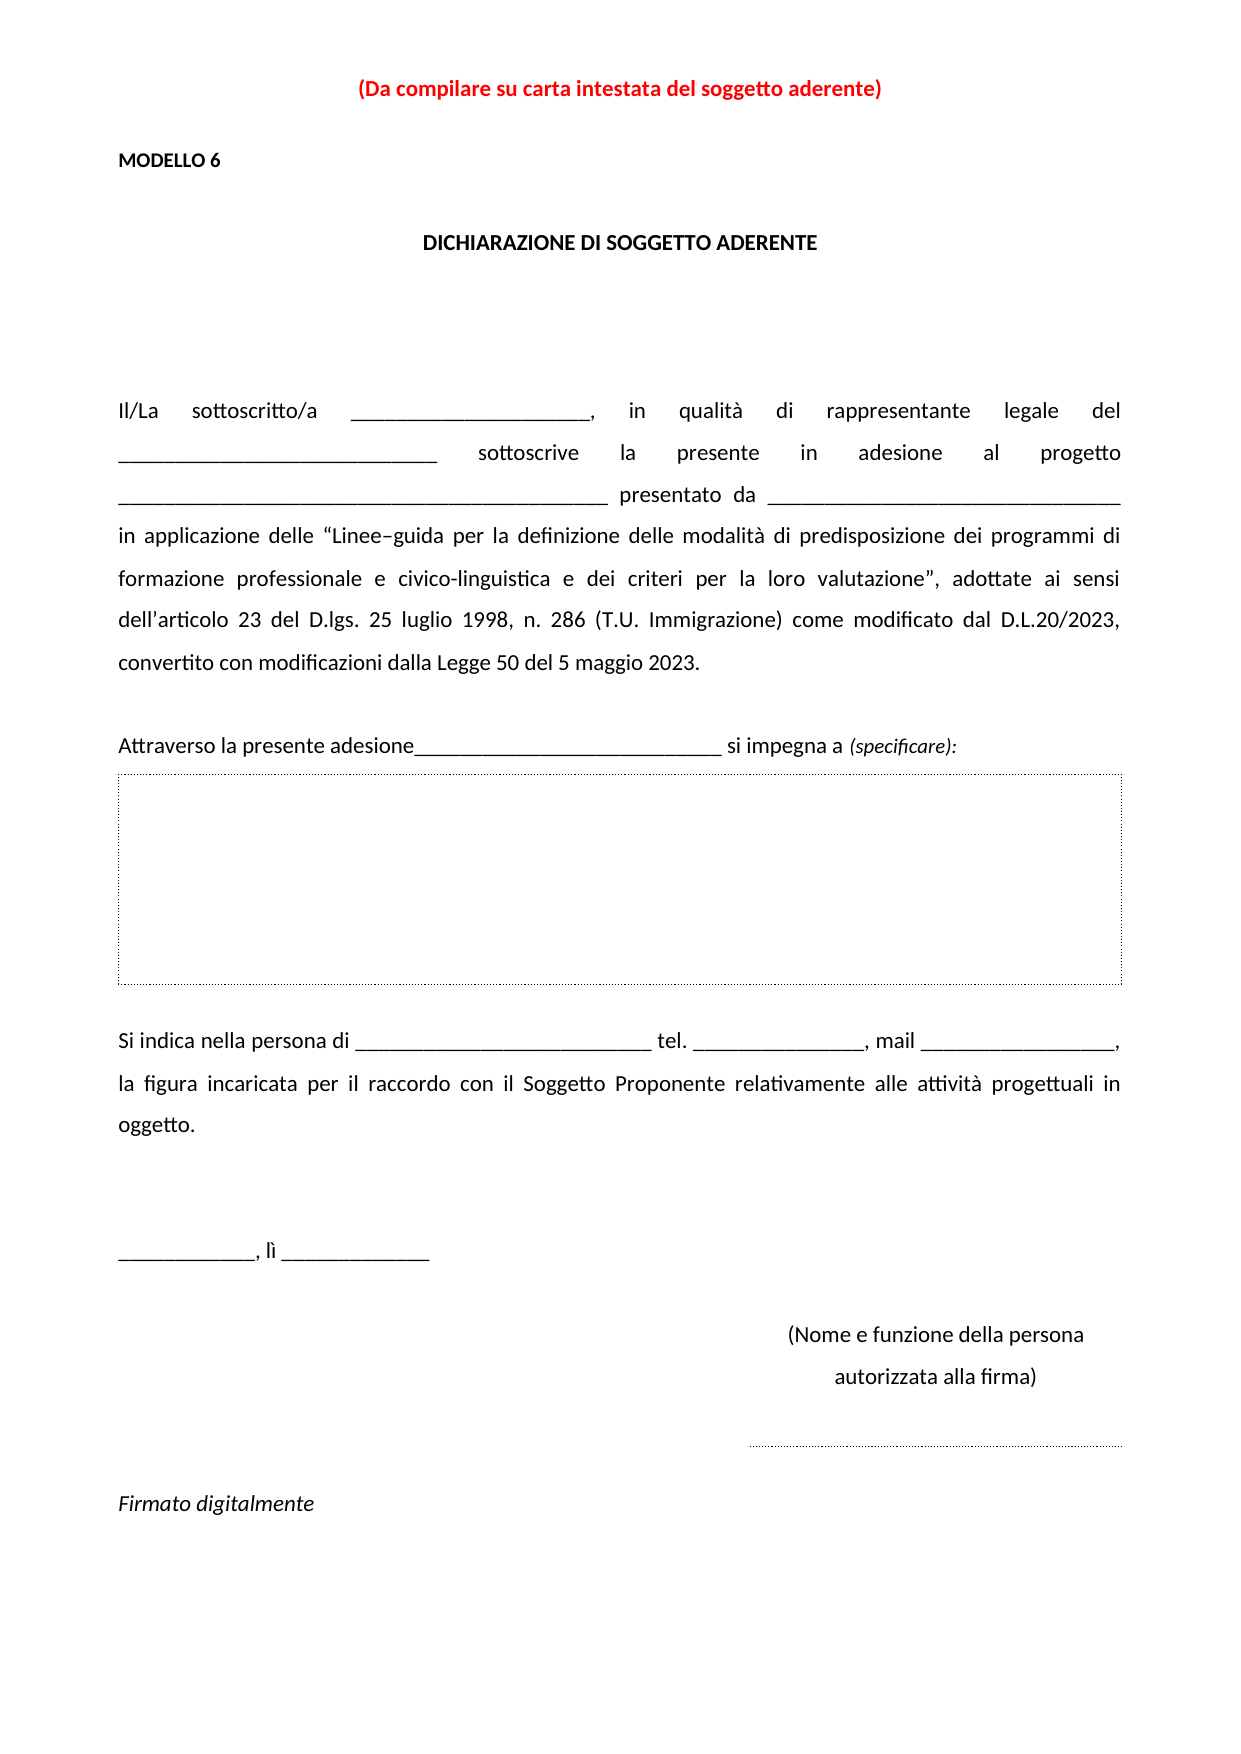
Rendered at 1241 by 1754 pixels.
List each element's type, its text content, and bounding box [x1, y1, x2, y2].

text Attraverso la presente adesione___________________________ si impegna a (specificare): [118, 732, 1122, 759]
text Firmato digitalmente [118, 1489, 1122, 1517]
table_header (Nome e funzione della persona autorizzata alla firma) [750, 1279, 1122, 1446]
text DICHIARAZIONE DI SOGGETTO ADERENTE [118, 228, 1122, 256]
text Si indica nella persona di __________________________ tel. _______________, mail _________________, la figura incaricata per il raccordo con il Soggetto Proponente relativamente alle attività progettuali in oggetto. [118, 1027, 1122, 1139]
text ____________, lì _____________ [118, 1237, 1122, 1264]
table_header [119, 774, 1122, 984]
text Il/La sottoscritto/a _____________________, in qualità di rappresentante legale del ____________________________ sottoscrive la presente in adesione al progetto ___________________________________________ presentato da _______________________________ in applicazione delle “Linee–guida per la definizione delle modalità di predisposizione dei programmi di formazione professionale e civico-linguistica e dei criteri per la loro valutazione”, adottate ai sensi dell’articolo 23 del D.lgs. 25 luglio 1998, n. 286 (T.U. Immigrazione) come modificato dal D.L.20/2023, convertito con modificazioni dalla Legge 50 del 5 maggio 2023. [118, 396, 1122, 676]
text MODELLO 6 [118, 148, 1122, 173]
